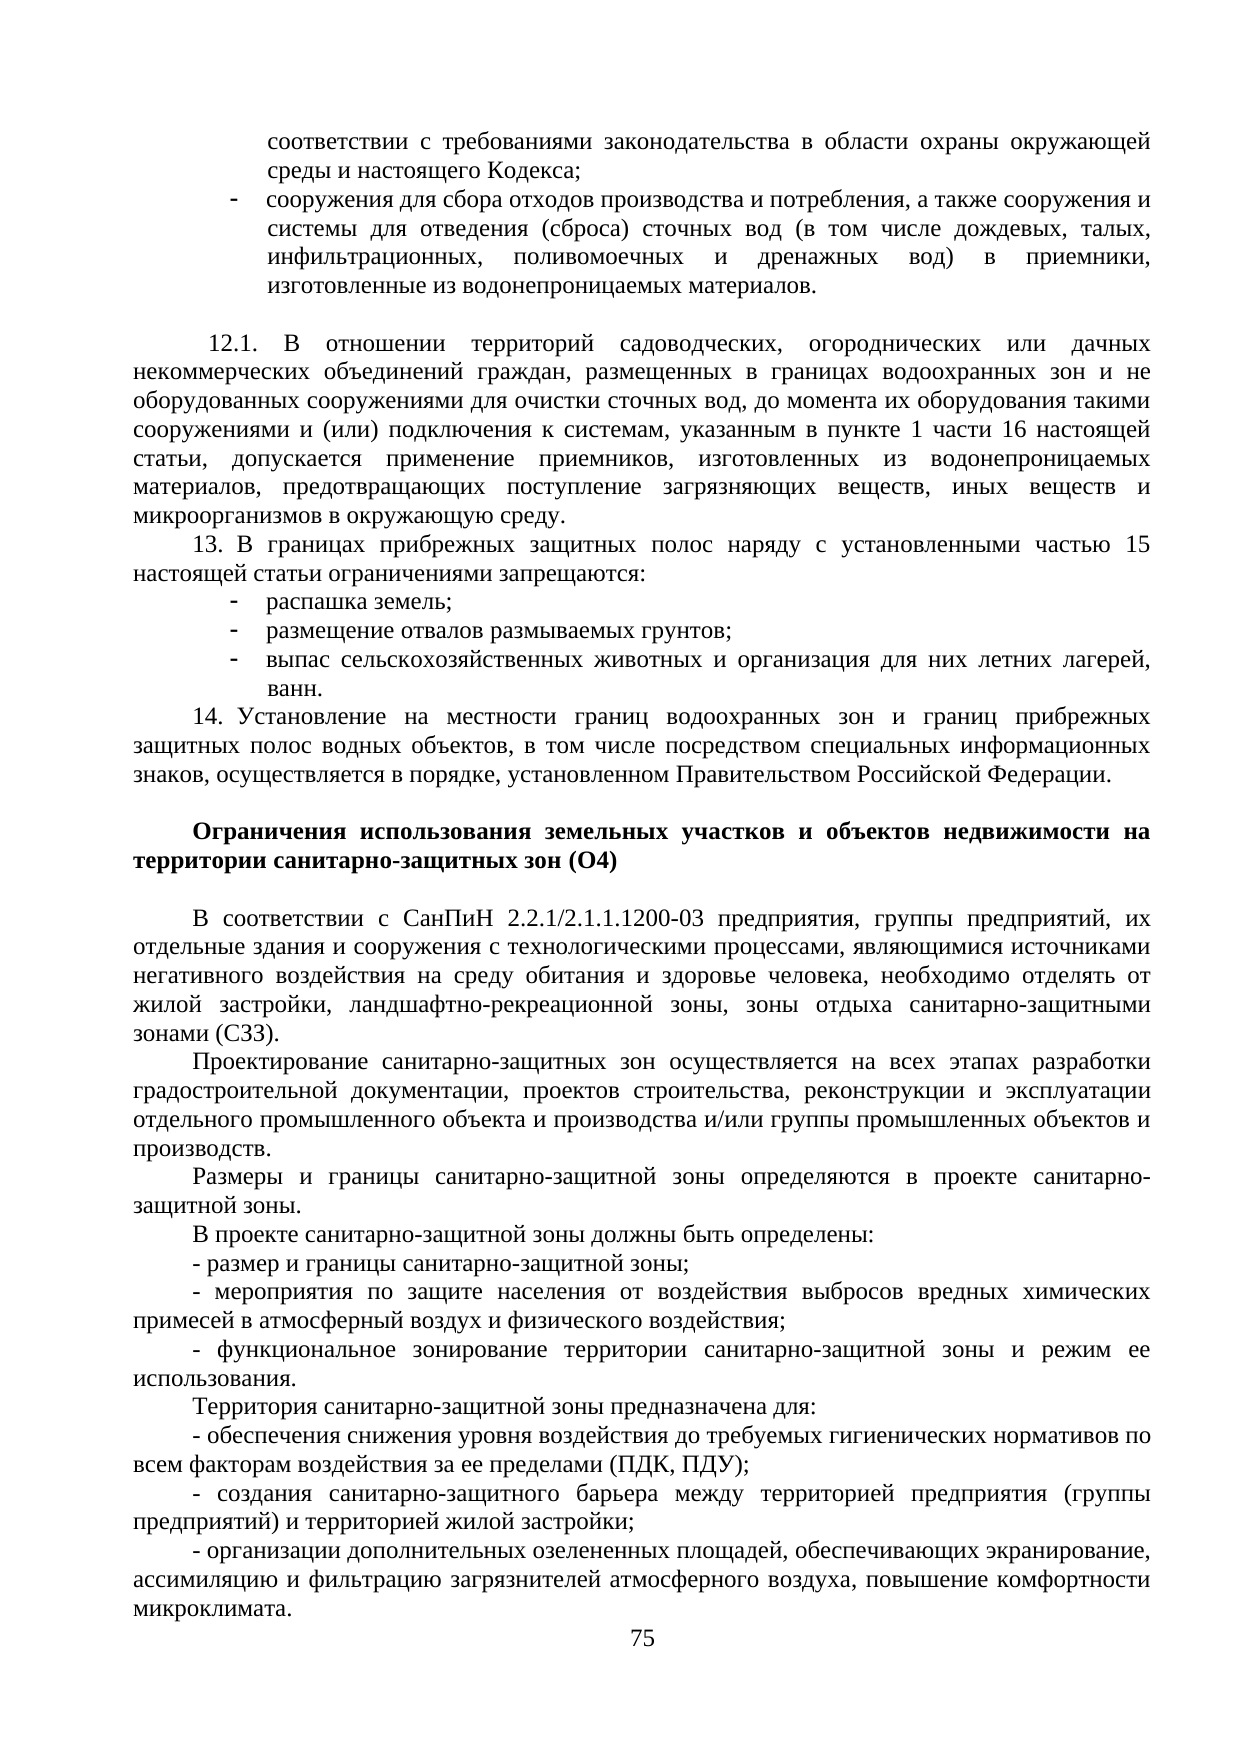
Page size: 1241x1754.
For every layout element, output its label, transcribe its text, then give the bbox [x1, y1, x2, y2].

list распашка земель; [229, 586, 1152, 615]
list размещение отвалов размываемых грунтов; [229, 615, 1152, 644]
list Ограничения использования земельных участков и объектов недвижимости на территории санитарно-защитных зон (О4) [133, 816, 1152, 874]
list В границах прибрежных защитных полос наряду с установленными частью 15 настоящей статьи ограничениями запрещаются: [133, 529, 1152, 586]
text - организации дополнительных озелененных площадей, обеспечивающих экранирование, ассимиляцию и фильтрацию загрязнителей атмосферного воздуха, повышение комфортности микроклимата. [133, 1535, 1152, 1621]
text - создания санитарно-защитного барьера между территорией предприятия (группы предприятий) и территорией жилой застройки; [133, 1478, 1152, 1535]
text - обеспечения снижения уровня воздействия до требуемых гигиенических нормативов по всем факторам воздействия за ее пределами (ПДК, ПДУ); [133, 1420, 1152, 1478]
text В проекте санитарно-защитной зоны должны быть определены: [133, 1219, 1152, 1248]
text - размер и границы санитарно-защитной зоны; [133, 1248, 1152, 1276]
list Установление на местности границ водоохранных зон и границ прибрежных защитных полос водных объектов, в том числе посредством специальных информационных знаков, осуществляется в порядке, установленном Правительством Российской Федерации. [133, 701, 1152, 788]
text Проектирование санитарно-защитных зон осуществляется на всех этапах разработки градостроительной документации, проектов строительства, реконструкции и эксплуатации отдельного промышленного объекта и производства и/или группы промышленных объектов и производств. [133, 1046, 1152, 1161]
text - мероприятия по защите населения от воздействия выбросов вредных химических примесей в атмосферный воздух и физического воздействия; [133, 1276, 1152, 1334]
text В соответствии с СанПиН 2.2.1/2.1.1.1200-03 предприятия, группы предприятий, их отдельные здания и сооружения с технологическими процессами, являющимися источниками негативного воздействия на среду обитания и здоровье человека, необходимо отделять от жилой застройки, ландшафтно-рекреационной зоны, зоны отдыха санитарно-защитными зонами (СЗЗ). [133, 903, 1152, 1046]
text 12.1. В отношении территорий садоводческих, огороднических или дачных некоммерческих объединений граждан, размещенных в границах водоохранных зон и не оборудованных сооружениями для очистки сточных вод, до момента их оборудования такими сооружениями и (или) подключения к системам, указанным в пункте 1 части 16 настоящей статьи, допускается применение приемников, изготовленных из водонепроницаемых материалов, предотвращающих поступление загрязняющих веществ, иных веществ и микроорганизмов в окружающую среду. [133, 328, 1152, 529]
list сооружения для сбора отходов производства и потребления, а также сооружения и системы для отведения (сброса) сточных вод (в том числе дождевых, талых, инфильтрационных, поливомоечных и дренажных вод) в приемники, изготовленные из водонепроницаемых материалов. [229, 184, 1152, 299]
text - функциональное зонирование территории санитарно-защитной зоны и режим ее использования. [133, 1334, 1152, 1391]
text Размеры и границы санитарно-защитной зоны определяются в проекте санитарно-защитной зоны. [133, 1161, 1152, 1219]
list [229, 126, 1152, 184]
text Территория санитарно-защитной зоны предназначена для: [133, 1391, 1152, 1420]
list выпас сельскохозяйственных животных и организация для них летних лагерей, ванн. [229, 644, 1152, 701]
